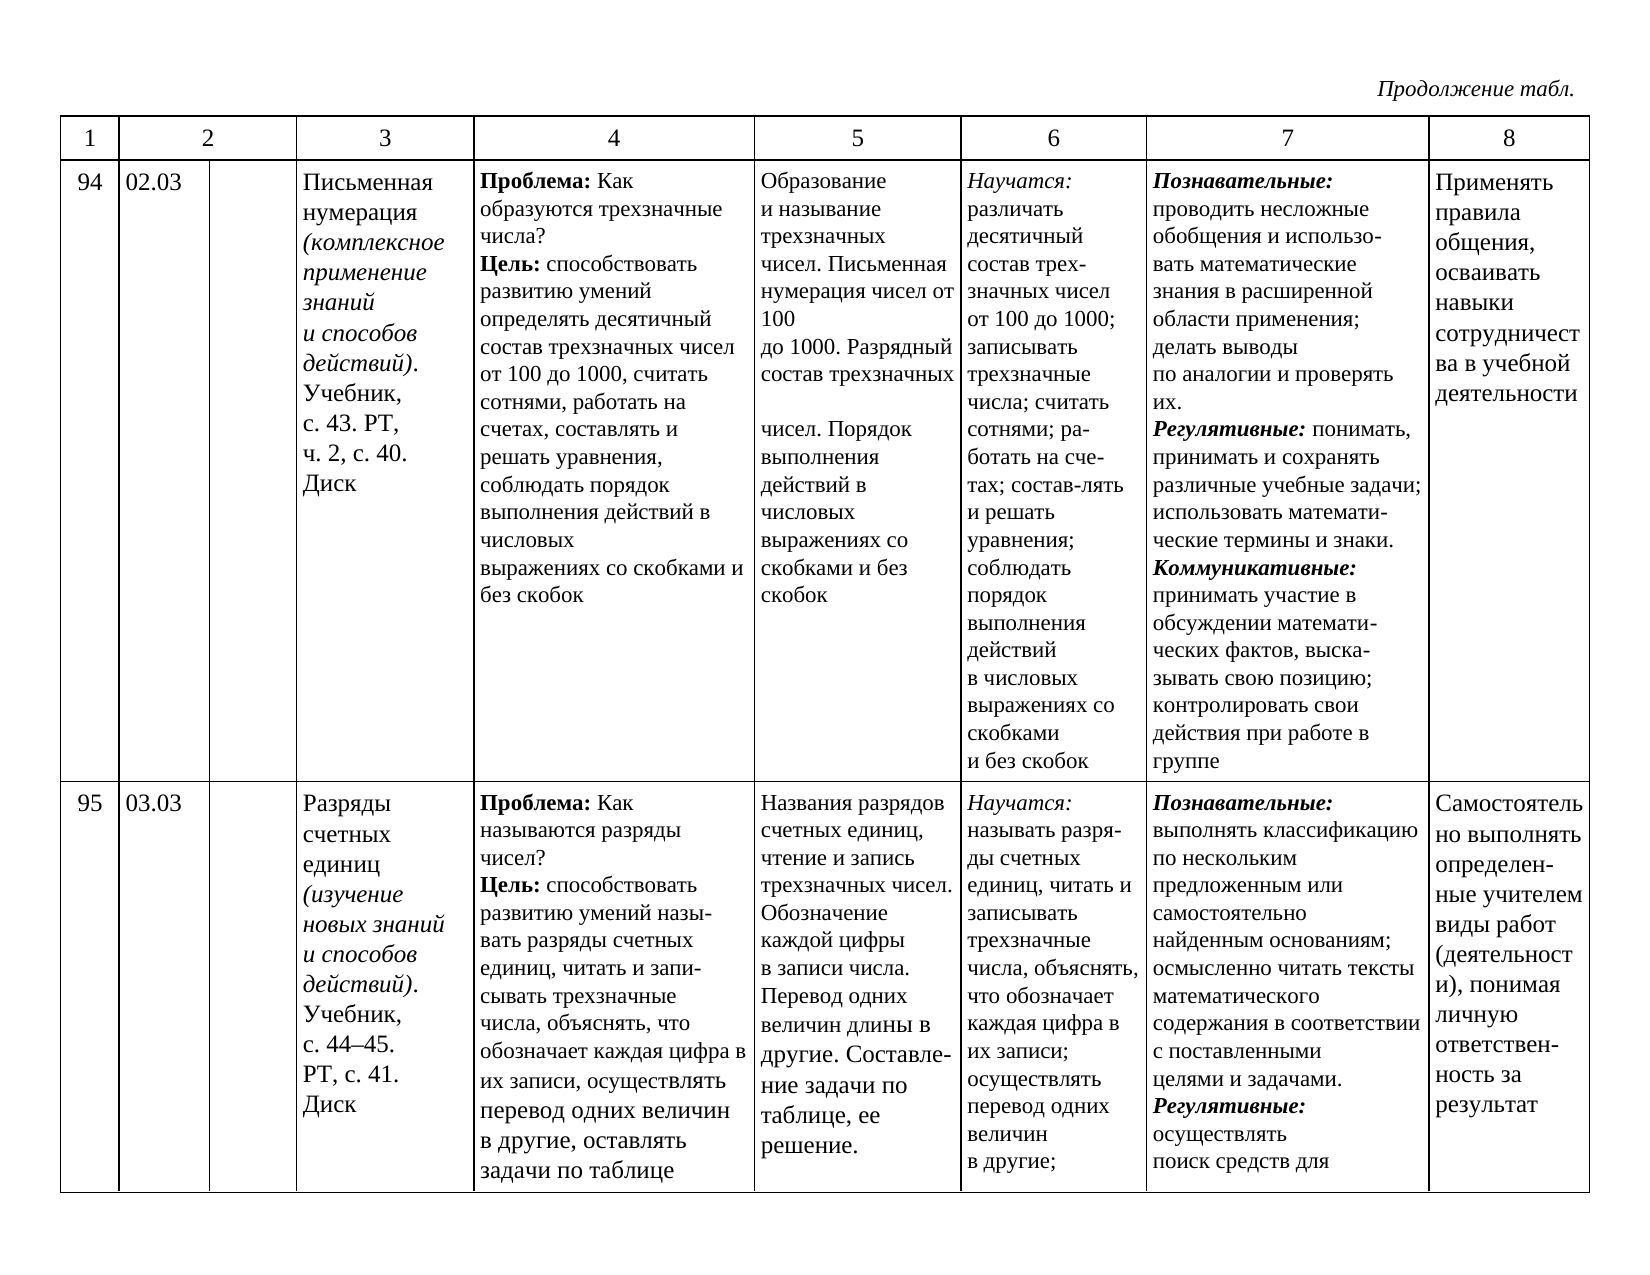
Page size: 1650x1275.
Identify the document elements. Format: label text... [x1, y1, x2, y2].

table_header 7 [1147, 117, 1428, 159]
table_cell Проблема: Как называются разряды чисел? Цель: способствовать развитию умений назы-вать разряды счетных единиц, читать и запи-сывать трехзначные числа, объяснять, что обозначает каждая цифра в их записи, осуществлять перевод одних величин в другие, оставлять задачи по таблице [475, 782, 754, 1191]
table_cell Познавательные: выполнять классификацию по нескольким предложенным или самостоятельно найденным основаниям; осмысленно читать тексты математического содержания в соответствии с поставленными целями и задачами. Регулятивные: осуществлять поиск средств для [1147, 782, 1428, 1191]
table_cell 03.03 [120, 782, 209, 1191]
table_header 3 [297, 117, 473, 159]
table_cell Названия разрядов счетных единиц, чтение и запись трехзначных чисел. Обозначение каждой цифры в записи числа. Перевод одних величин длины в другие. Составле-ние задачи по таблице, ее решение. [755, 782, 960, 1191]
table_cell 95 [61, 782, 118, 1191]
table_cell Научатся: различать десятичный состав трех-значных чисел от 100 до 1000; записывать трехзначные числа; считать сотнями; ра-ботать на сче-тах; состав-лять и решать уравнения; соблюдать порядок выполнения действий в числовых выражениях со скобками и без скобок [962, 161, 1146, 781]
table_cell Письменная нумерация (комплексное применение знаний и способов действий). Учебник, с. 43. РТ, ч. 2, с. 40. Диск [297, 161, 473, 781]
table_cell [210, 161, 296, 781]
table_cell Разряды счетных единиц (изучение новых знаний и способов действий). Учебник, с. 44–45. РТ, с. 41. Диск [297, 782, 473, 1191]
table_cell 02.03 [120, 161, 209, 781]
table_cell Образование и называние трехзначных чисел. Письменная нумерация чисел от 100 до 1000. Разрядный состав трехзначных чисел. Порядок выполнения действий в числовых выражениях со скобками и без скобок [755, 161, 960, 781]
text Продолжение табл. [75, 75, 1575, 101]
table_cell 94 [61, 161, 118, 781]
table_cell [210, 782, 296, 1191]
table_header 6 [962, 117, 1146, 159]
table_header 2 [120, 117, 296, 159]
table_cell Научатся: называть разря-ды счетных единиц, читать и записывать трехзначные числа, объяснять, что обозначает каждая цифра в их записи; осуществлять перевод одних величин в другие; [962, 782, 1146, 1191]
table_cell Самостоятельно выполнять определен-ные учителем виды работ (деятельности), понимая личную ответствен-ность за результат [1430, 782, 1589, 1191]
table_cell Проблема: Как образуются трехзначные числа? Цель: способствовать развитию умений определять десятичный состав трехзначных чисел от 100 до 1000, считать сотнями, работать на счетах, составлять и решать уравнения, соблюдать порядок выполнения действий в числовых выражениях со скобками и без скобок [475, 161, 754, 781]
table_header 1 [61, 117, 118, 159]
table_header 4 [475, 117, 754, 159]
table_header 8 [1430, 117, 1589, 159]
table_cell Применять правила общения, осваивать навыки сотрудничества в учебной деятельности [1430, 161, 1589, 781]
table_cell Познавательные: проводить несложные обобщения и использо-вать математические знания в расширенной области применения; делать выводы по аналогии и проверять их. Регулятивные: понимать, принимать и сохранять различные учебные задачи; использовать математи-ческие термины и знаки. Коммуникативные: принимать участие в обсуждении математи-ческих фактов, выска-зывать свою позицию; контролировать свои действия при работе в группе [1147, 161, 1428, 781]
table_header 5 [755, 117, 960, 159]
